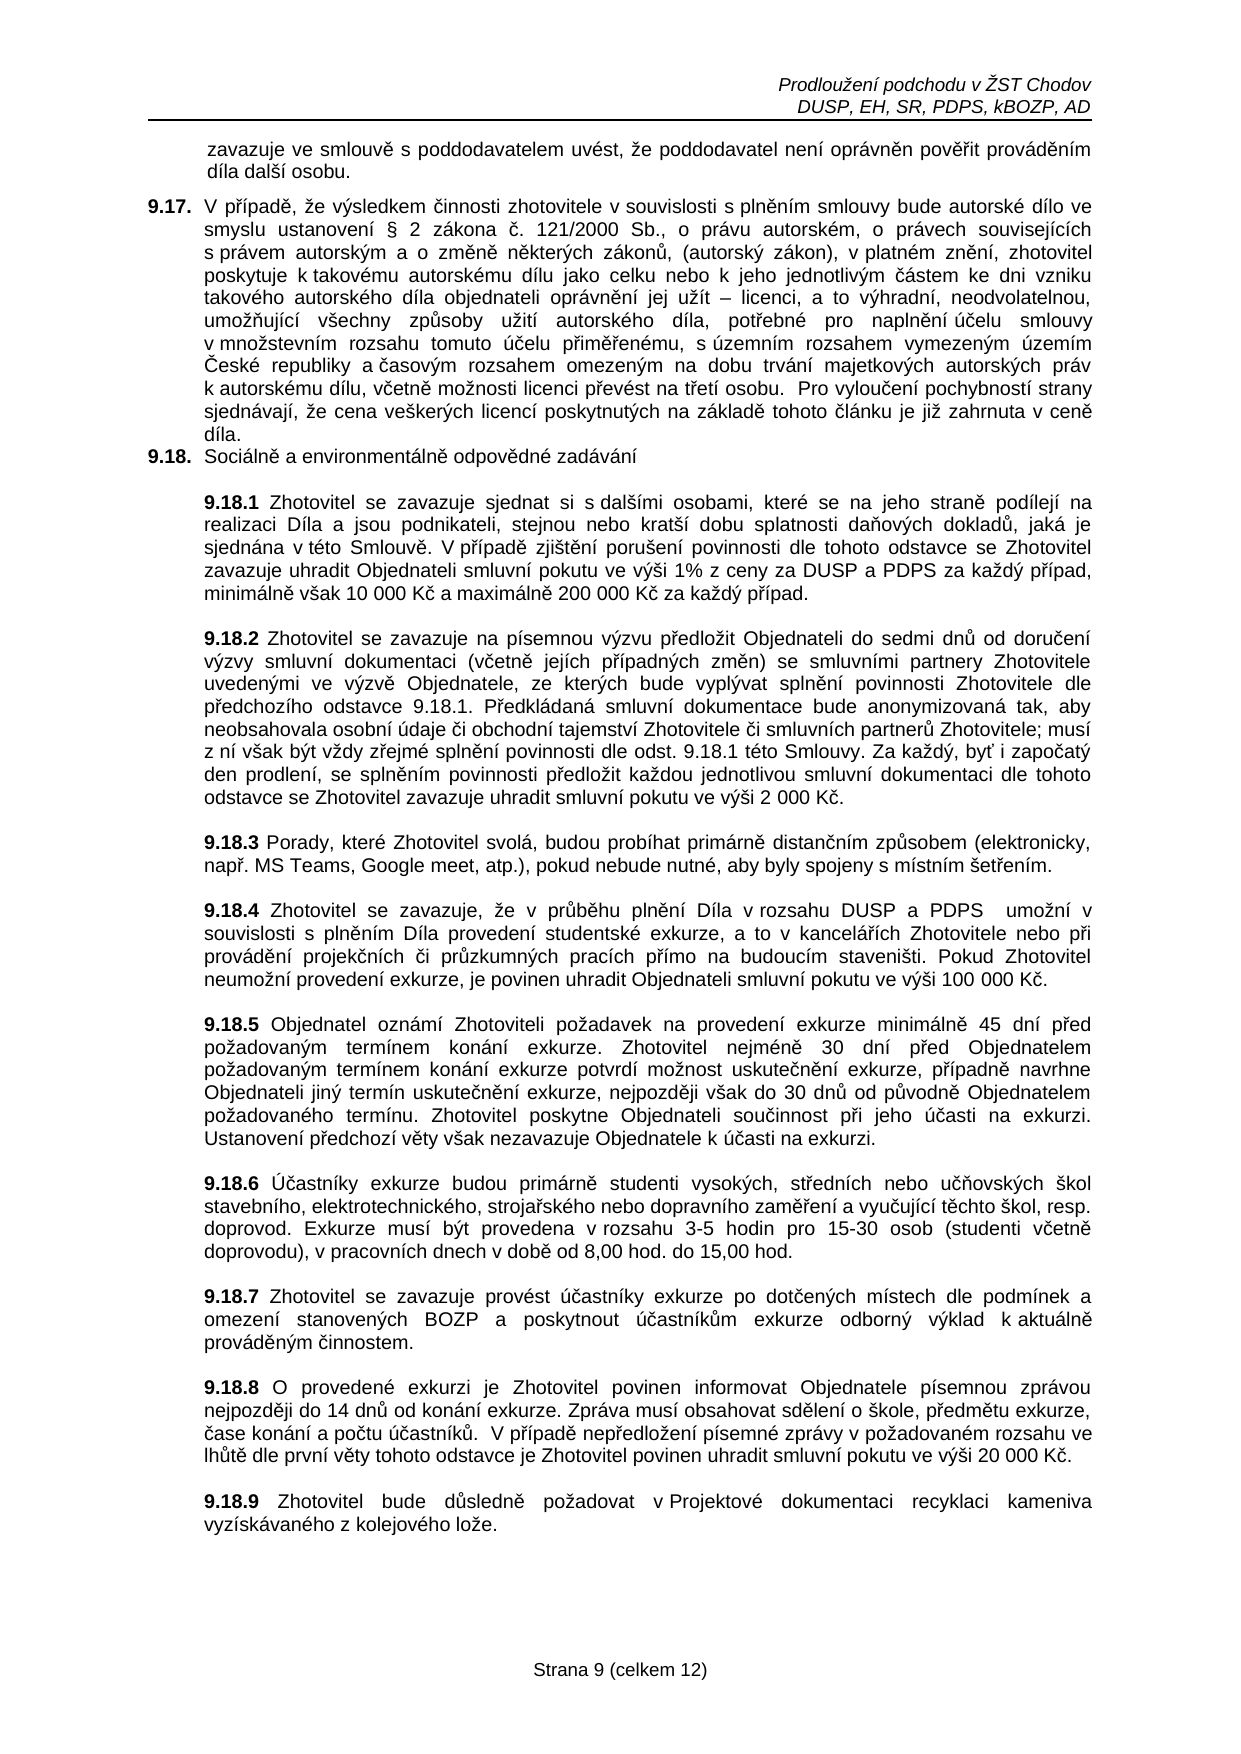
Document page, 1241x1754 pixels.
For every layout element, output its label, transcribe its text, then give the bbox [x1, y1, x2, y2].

text 9.18.7 Zhotovitel se zavazuje provést účastníky exkurze po dotčených místech dle podmínek a omezení stanovených BOZP a poskytnout účastníkům exkurze odborný výklad k aktuálně prováděným činnostem. [204, 1285, 1092, 1353]
text 9.18.3 Porady, které Zhotovitel svolá, budou probíhat primárně distančním způsobem (elektronicky, např. MS Teams, Google meet, atp.), pokud nebude nutné, aby byly spojeny s místním šetřením. [204, 831, 1092, 877]
text 9.18.4 Zhotovitel se zavazuje, že v průběhu plnění Díla v rozsahu DUSP a PDPS umožní v souvislosti s plněním Díla provedení studentské exkurze, a to v kancelářích Zhotovitele nebo při provádění projekčních či průzkumných pracích přímo na budoucím staveništi. Pokud Zhotovitel neumožní provedení exkurze, je povinen uhradit Objednateli smluvní pokutu ve výši 100 000 Kč. [204, 899, 1092, 990]
text 9.18.5 Objednatel oznámí Zhotoviteli požadavek na provedení exkurze minimálně 45 dní před požadovaným termínem konání exkurze. Zhotovitel nejméně 30 dní před Objednatelem požadovaným termínem konání exkurze potvrdí možnost uskutečnění exkurze, případně navrhne Objednateli jiný termín uskutečnění exkurze, nejpozději však do 30 dnů od původně Objednatelem požadovaného termínu. Zhotovitel poskytne Objednateli součinnost při jeho účasti na exkurzi. Ustanovení předchozí věty však nezavazuje Objednatele k účasti na exkurzi. [204, 1013, 1092, 1149]
text 9.18.1 Zhotovitel se zavazuje sjednat si s dalšími osobami, které se na jeho straně podílejí na realizaci Díla a jsou podnikateli, stejnou nebo kratší dobu splatnosti daňových dokladů, jaká je sjednána v této Smlouvě. V případě zjištění porušení povinnosti dle tohoto odstavce se Zhotovitel zavazuje uhradit Objednateli smluvní pokutu ve výši 1% z ceny za DUSP a PDPS za každý případ, minimálně však 10 000 Kč a maximálně 200 000 Kč za každý případ. [204, 491, 1092, 604]
text 9.18. Sociálně a environmentálně odpovědné zadávání [148, 445, 1092, 468]
text 9.18.8 O provedené exkurzi je Zhotovitel povinen informovat Objednatele písemnou zprávou nejpozději do 14 dnů od konání exkurze. Zpráva musí obsahovat sdělení o škole, předmětu exkurze, čase konání a počtu účastníků. V případě nepředložení písemné zprávy v požadovaném rozsahu ve lhůtě dle první věty tohoto odstavce je Zhotovitel povinen uhradit smluvní pokutu ve výši 20 000 Kč. [204, 1376, 1092, 1467]
text 9.17. V případě, že výsledkem činnosti zhotovitele v souvislosti s plněním smlouvy bude autorské dílo ve smyslu ustanovení § 2 zákona č. 121/2000 Sb., o právu autorském, o právech souvisejících s právem autorským a o změně některých zákonů, (autorský zákon), v platném znění, zhotovitel poskytuje k takovému autorskému dílu jako celku nebo k jeho jednotlivým částem ke dni vzniku takového autorského díla objednateli oprávnění jej užít – licenci, a to výhradní, neodvolatelnou, umožňující všechny způsoby užití autorského díla, potřebné pro naplnění účelu smlouvy v množstevním rozsahu tomuto účelu přiměřenému, s územním rozsahem vymezeným územím České republiky a časovým rozsahem omezeným na dobu trvání majetkových autorských práv k autorskému dílu, včetně možnosti licenci převést na třetí osobu. Pro vyloučení pochybností strany sjednávají, že cena veškerých licencí poskytnutých na základě tohoto článku je již zahrnuta v ceně díla. [148, 195, 1092, 445]
text 9.18.2 Zhotovitel se zavazuje na písemnou výzvu předložit Objednateli do sedmi dnů od doručení výzvy smluvní dokumentaci (včetně jejích případných změn) se smluvními partnery Zhotovitele uvedenými ve výzvě Objednatele, ze kterých bude vyplývat splnění povinnosti Zhotovitele dle předchozího odstavce 9.18.1. Předkládaná smluvní dokumentace bude anonymizovaná tak, aby neobsahovala osobní údaje či obchodní tajemství Zhotovitele či smluvních partnerů Zhotovitele; musí z ní však být vždy zřejmé splnění povinnosti dle odst. 9.18.1 této Smlouvy. Za každý, byť i započatý den prodlení, se splněním povinnosti předložit každou jednotlivou smluvní dokumentaci dle tohoto odstavce se Zhotovitel zavazuje uhradit smluvní pokutu ve výši 2 000 Kč. [204, 627, 1092, 808]
text 9.18.9 Zhotovitel bude důsledně požadovat v Projektové dokumentaci recyklaci kameniva vyzískávaného z kolejového lože. [204, 1490, 1092, 1535]
text 9.18.6 Účastníky exkurze budou primárně studenti vysokých, středních nebo učňovských škol stavebního, elektrotechnického, strojařského nebo dopravního zaměření a vyučující těchto škol, resp. doprovod. Exkurze musí být provedena v rozsahu 3-5 hodin pro 15-30 osob (studenti včetně doprovodu), v pracovních dnech v době od 8,00 hod. do 15,00 hod. [204, 1172, 1092, 1263]
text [148, 137, 1092, 183]
